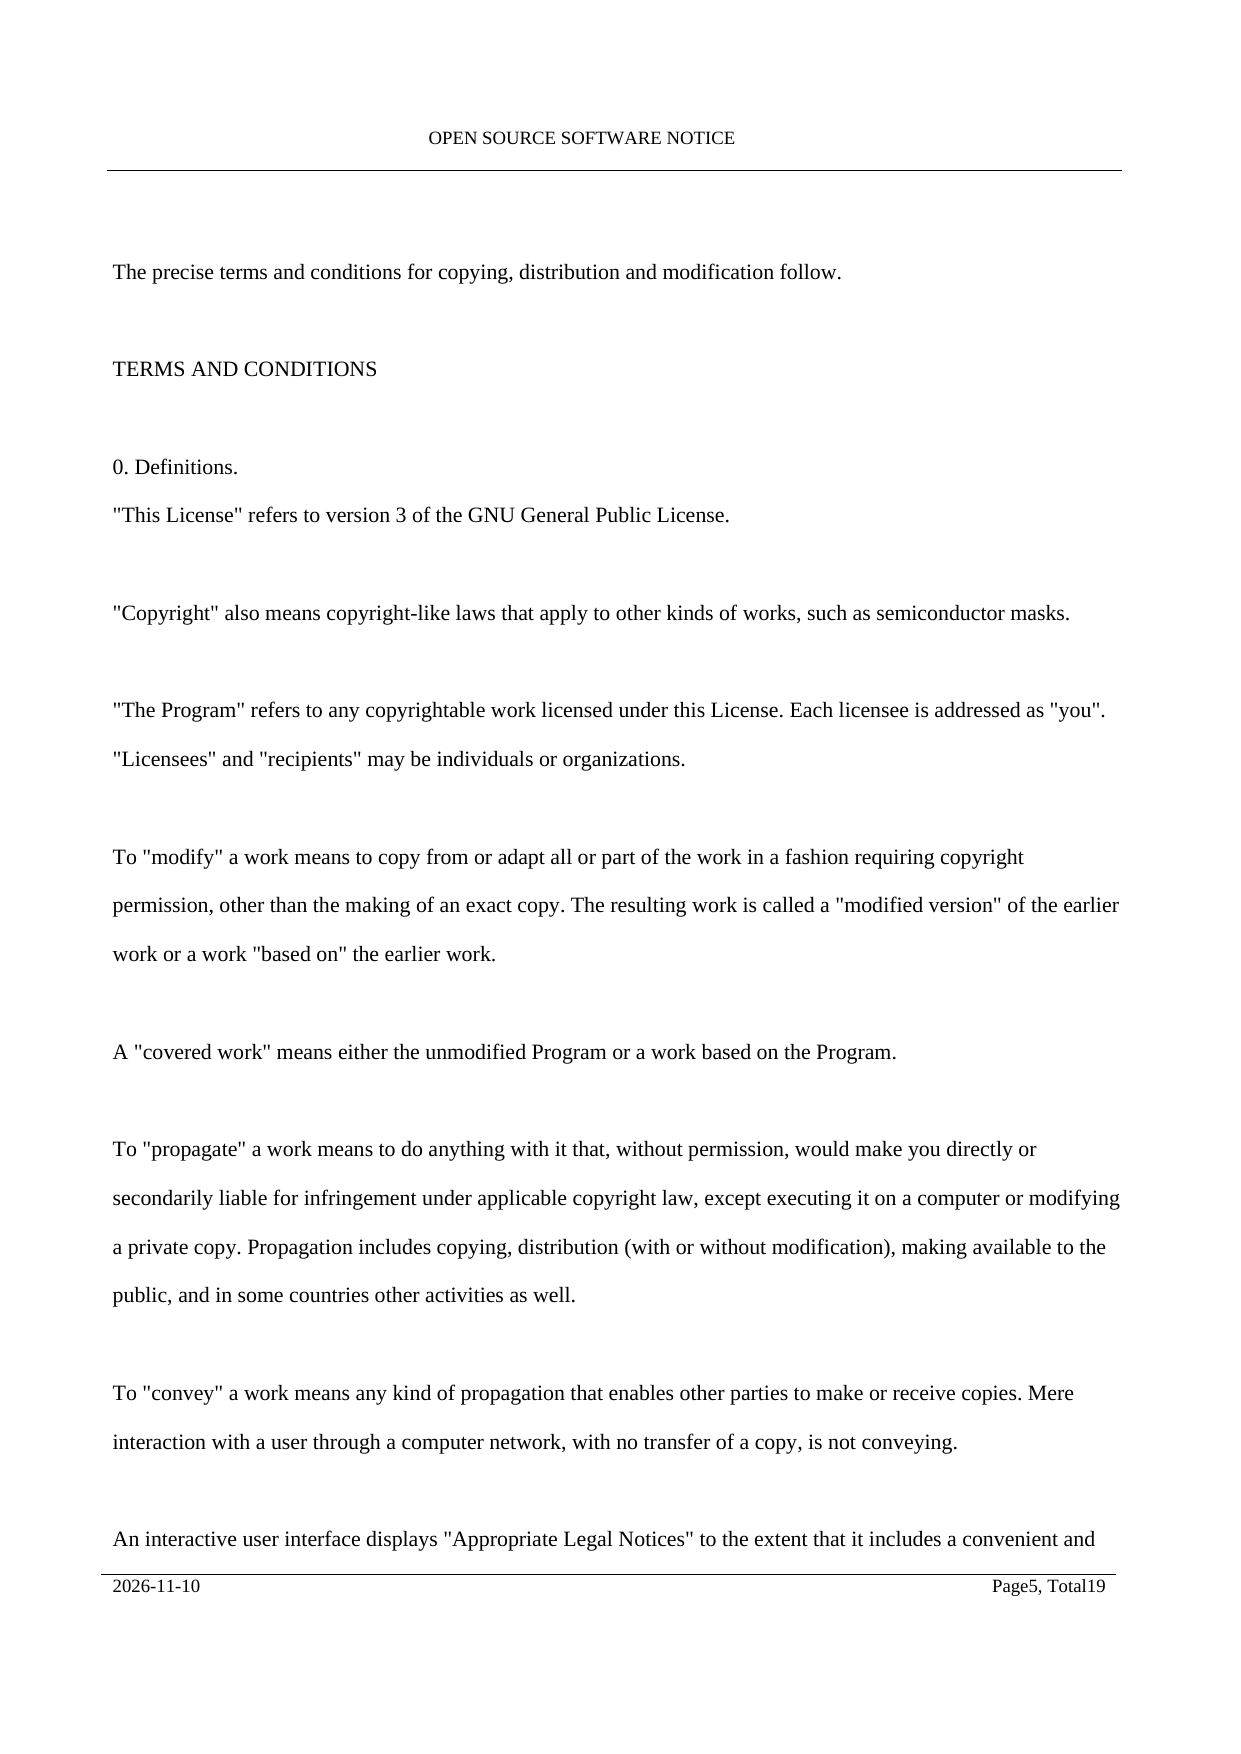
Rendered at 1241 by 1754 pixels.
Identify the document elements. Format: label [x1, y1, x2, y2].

text [112, 206, 1128, 1555]
